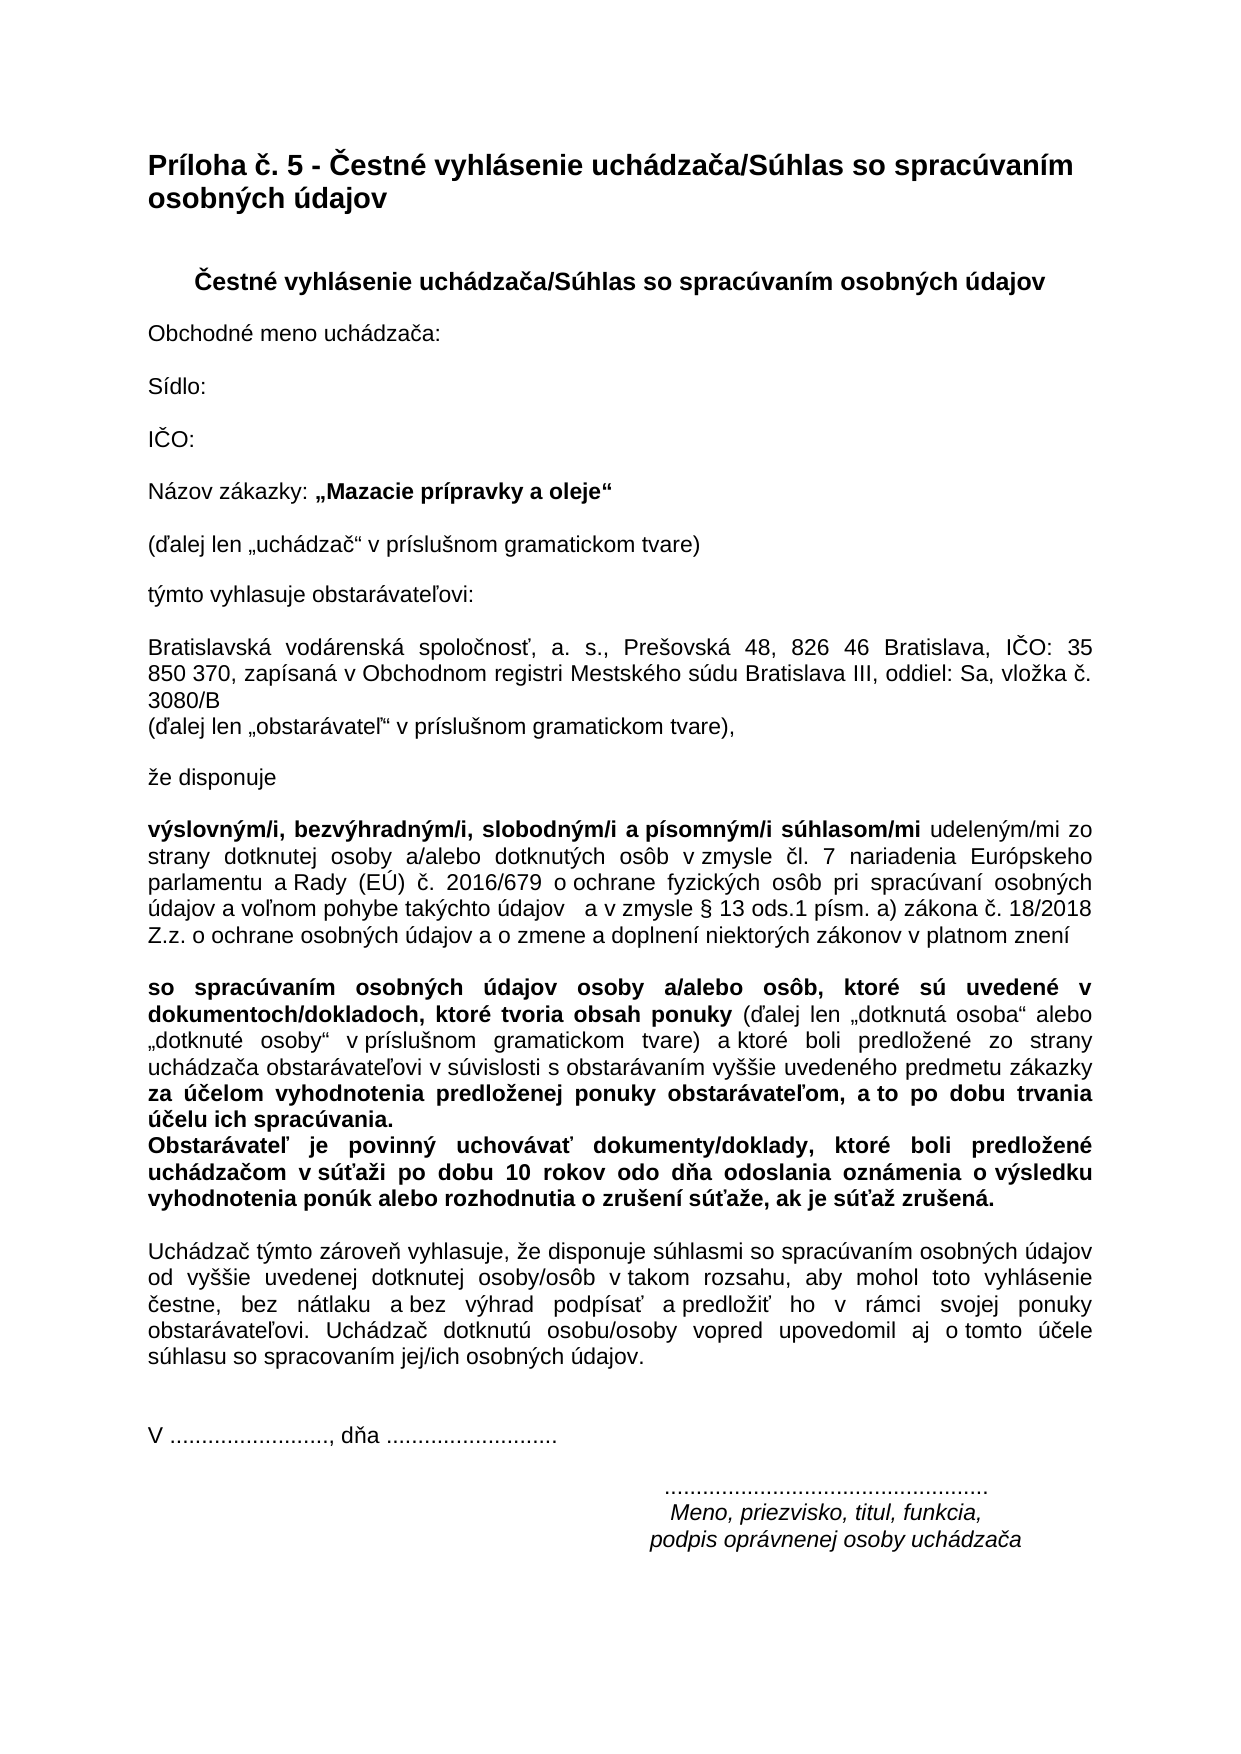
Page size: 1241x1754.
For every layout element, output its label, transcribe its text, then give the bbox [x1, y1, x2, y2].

text IČO: [148, 426, 1093, 452]
text podpis oprávnenej osoby uchádzača [148, 1526, 1093, 1552]
list Bratislavská vodárenská spoločnosť, a. s., Prešovská 48, 826 46 Bratislava, IČO: 35 850 370, zapísaná v Obchodnom registri Mestského súdu Bratislava III, oddiel: Sa, vložka č. 3080/B [148, 634, 1093, 713]
text Čestné vyhlásenie uchádzača/Súhlas so spracúvaním osobných údajov [148, 267, 1093, 296]
text (ďalej len „obstarávateľ“ v príslušnom gramatickom tvare), [148, 713, 1093, 739]
text týmto vyhlasuje obstarávateľovi: [148, 581, 1093, 608]
text Meno, priezvisko, titul, funkcia, [148, 1499, 1093, 1526]
text Uchádzač týmto zároveň vyhlasuje, že disponuje súhlasmi so spracúvaním osobných údajov od vyššie uvedenej dotknutej osoby/osôb v takom rozsahu, aby mohol toto vyhlásenie čestne, bez nátlaku a bez výhrad podpísať a predložiť ho v rámci svojej ponuky obstarávateľovi. Uchádzač dotknutú osobu/osoby vopred upovedomil aj o tomto účele súhlasu so spracovaním jej/ich osobných údajov. [148, 1238, 1093, 1370]
text výslovným/i, bezvýhradným/i, slobodným/i a písomným/i súhlasom/mi udeleným/mi zo strany dotknutej osoby a/alebo dotknutých osôb v zmysle čl. 7 nariadenia Európskeho parlamentu a Rady (EÚ) č. 2016/679 o ochrane fyzických osôb pri spracúvaní osobných údajov a voľnom pohybe takýchto údajov a v zmysle § 13 ods.1 písm. a) zákona č. 18/2018 Z.z. o ochrane osobných údajov a o zmene a doplnení niektorých zákonov v platnom znení [148, 816, 1093, 948]
text že disponuje [148, 763, 1093, 790]
text ................................................... [664, 1473, 1093, 1499]
text (ďalej len „uchádzač“ v príslušnom gramatickom tvare) [148, 531, 1093, 557]
text so spracúvaním osobných údajov osoby a/alebo osôb, ktoré sú uvedené v dokumentoch/dokladoch, ktoré tvoria obsah ponuky (ďalej len „dotknutá osoba“ alebo „dotknuté osoby“ v príslušnom gramatickom tvare) a ktoré boli predložené zo strany uchádzača obstarávateľovi v súvislosti s obstarávaním vyššie uvedeného predmetu zákazky za účelom vyhodnotenia predloženej ponuky obstarávateľom, a to po dobu trvania účelu ich spracúvania. [148, 974, 1093, 1132]
text Príloha č. 5 - Čestné vyhlásenie uchádzača/Súhlas so spracúvaním osobných údajov [148, 148, 1093, 215]
text Názov zákazky: „Mazacie prípravky a oleje“ [148, 478, 1093, 505]
text V ........................., dňa ........................... [148, 1422, 1093, 1449]
text Sídlo: [148, 373, 1093, 399]
text Obstarávateľ je povinný uchovávať dokumenty/doklady, ktoré boli predložené uchádzačom v súťaži po dobu 10 rokov odo dňa odoslania oznámenia o výsledku vyhodnotenia ponúk alebo rozhodnutia o zrušení súťaže, ak je súťaž zrušená. [148, 1132, 1093, 1212]
text Obchodné meno uchádzača: [148, 320, 1093, 347]
